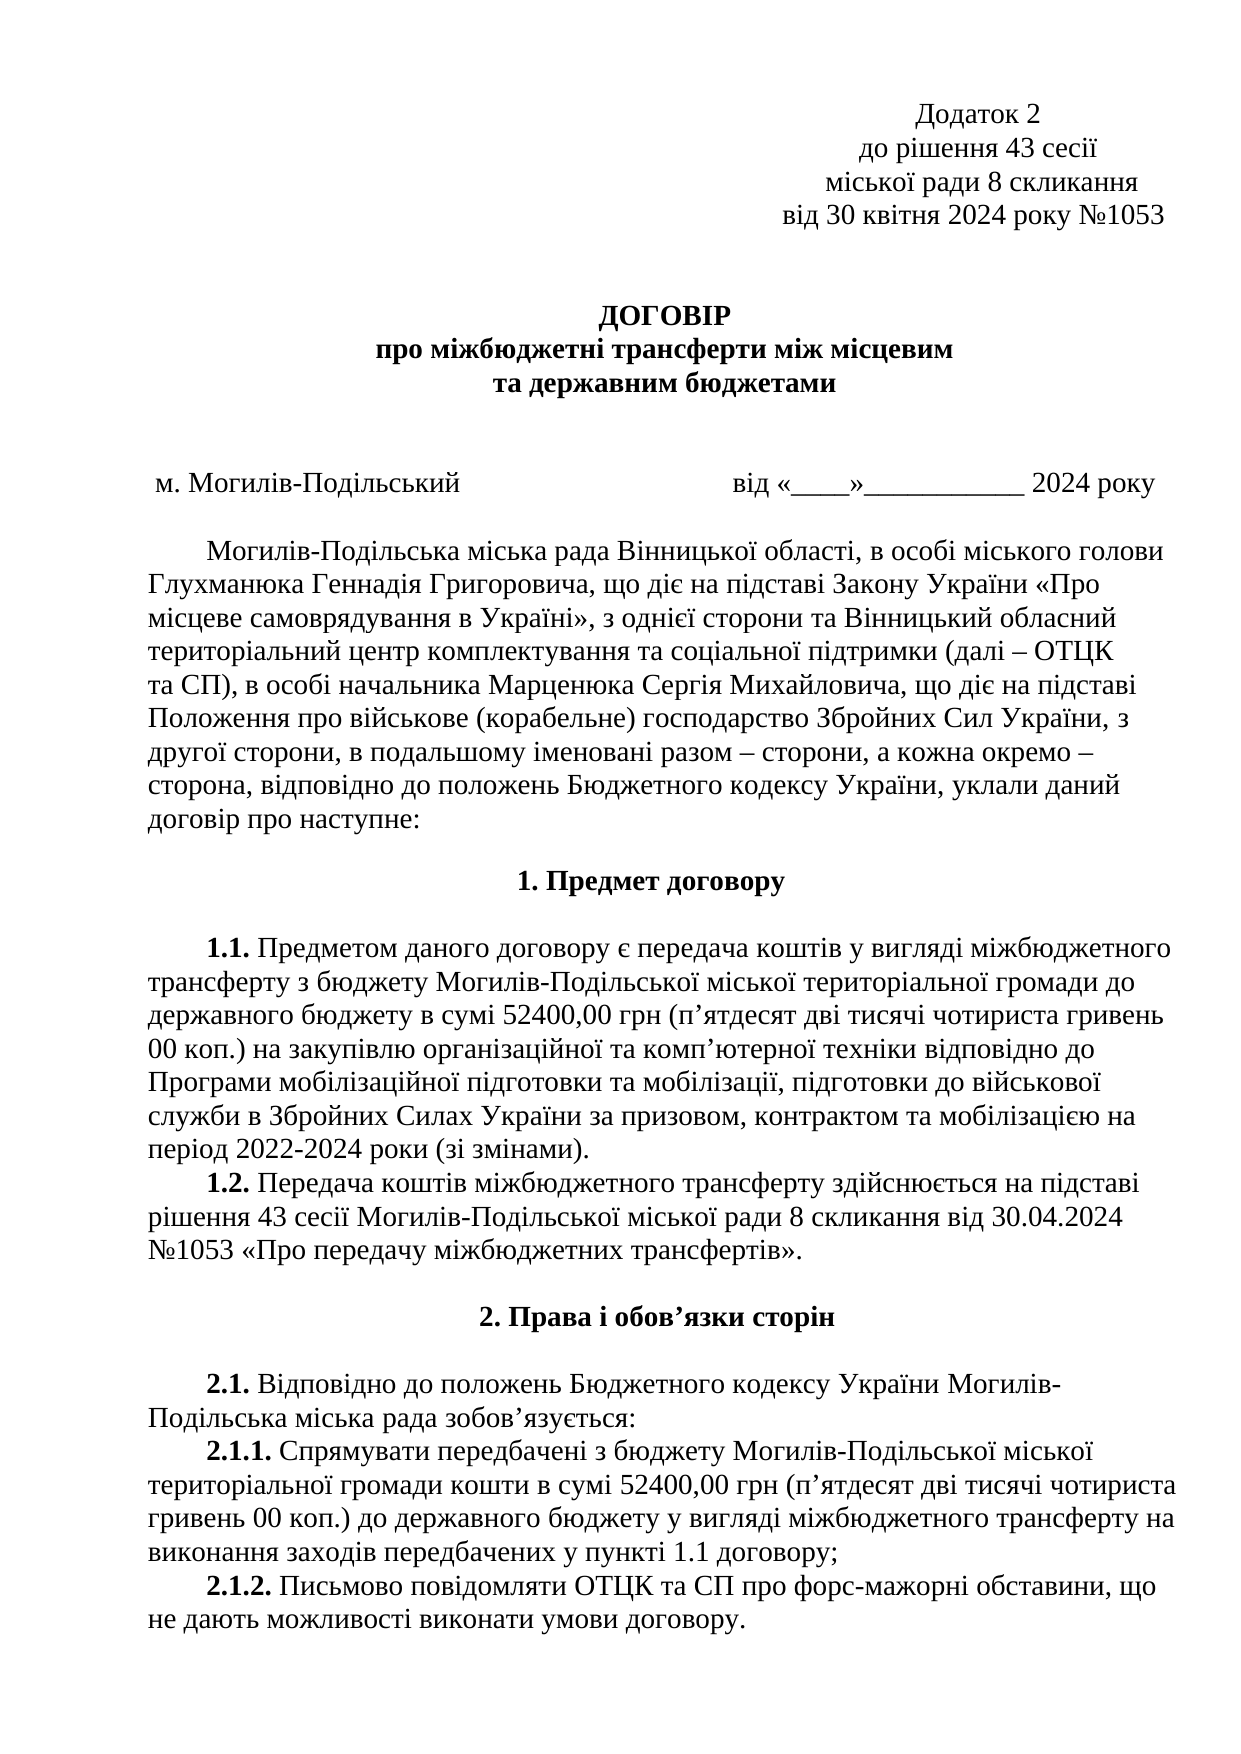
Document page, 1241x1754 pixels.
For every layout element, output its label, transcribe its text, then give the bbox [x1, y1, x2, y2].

text 2.1.1. Спрямувати передбачені з бюджету Могилів-Подільської міської територіальної громади кошти в сумі 52400,00 грн (п’ятдесят дві тисячі чотириста гривень 00 коп.) до державного бюджету у вигляді міжбюджетного трансферту на виконання заходів передбачених у пункті 1.1 договору; [148, 1433, 1181, 1568]
text міської ради 8 скликання [148, 164, 1181, 197]
text Могилів-Подільська міська рада Вінницької області, в особі міського голови Глухманюка Геннадія Григоровича, що діє на підставі Закону України «Про місцеве самоврядування в Україні», з однієї сторони та Вінницький обласний територіальний центр комплектування та соціальної підтримки (далі – ОТЦК [148, 533, 870, 566]
text від 30 квітня 2024 року №1053 [148, 197, 1181, 231]
text ДОГОВІР [148, 298, 1181, 331]
text 1.1. Предметом даного договору є передача коштів у вигляді міжбюджетного трансферту з бюджету Могилів-Подільської міської територіальної громади до державного бюджету в сумі 52400,00 грн (п’ятдесят дві тисячі чотириста гривень 00 коп.) на закупівлю організаційної та комп’ютерної техніки відповідно до Програми мобілізаційної підготовки та мобілізації, підготовки до військової служби в Збройних Силах України за призовом, контрактом та мобілізацією на період 2022-2024 роки (зі змінами). [148, 930, 1181, 1165]
text Додаток 2 [148, 97, 1181, 130]
text м. Могилів-Подільський від «____»___________ 2024 року [148, 466, 1181, 499]
text 1.2. Передача коштів міжбюджетного трансферту здійснюється на підставі рішення 43 сесії Могилів-Подільської міської ради 8 скликання від 30.04.2024 №1053 «Про передачу міжбюджетних трансфертів». [148, 1165, 1181, 1266]
text про міжбюджетні трансферти між місцевим [148, 331, 1181, 365]
text до рішення 43 сесії [148, 130, 1181, 164]
text 2.1. Відповідно до положень Бюджетного кодексу України Могилів-Подільська міська рада зобов’язується: [148, 1366, 1181, 1433]
text та СП), в особі начальника Марценюка Сергія Михайловича, що діє на підставі Положення про військове (корабельне) господарство Збройних Сил України, з другої сторони, в подальшому іменовані разом – сторони, а кожна окремо – сторона, відповідно до положень Бюджетного кодексу України, уклали даний договір про наступне: [148, 667, 1181, 834]
text 2. Права і обов’язки сторін [133, 1299, 1181, 1333]
text 1. Предмет договору [502, 863, 1181, 897]
text та державним бюджетами [148, 365, 1181, 398]
text 2.1.2. Письмово повідомляти ОТЦК та СП про форс-мажорні обставини, що не дають можливості виконати умови договору. [148, 1568, 1181, 1635]
